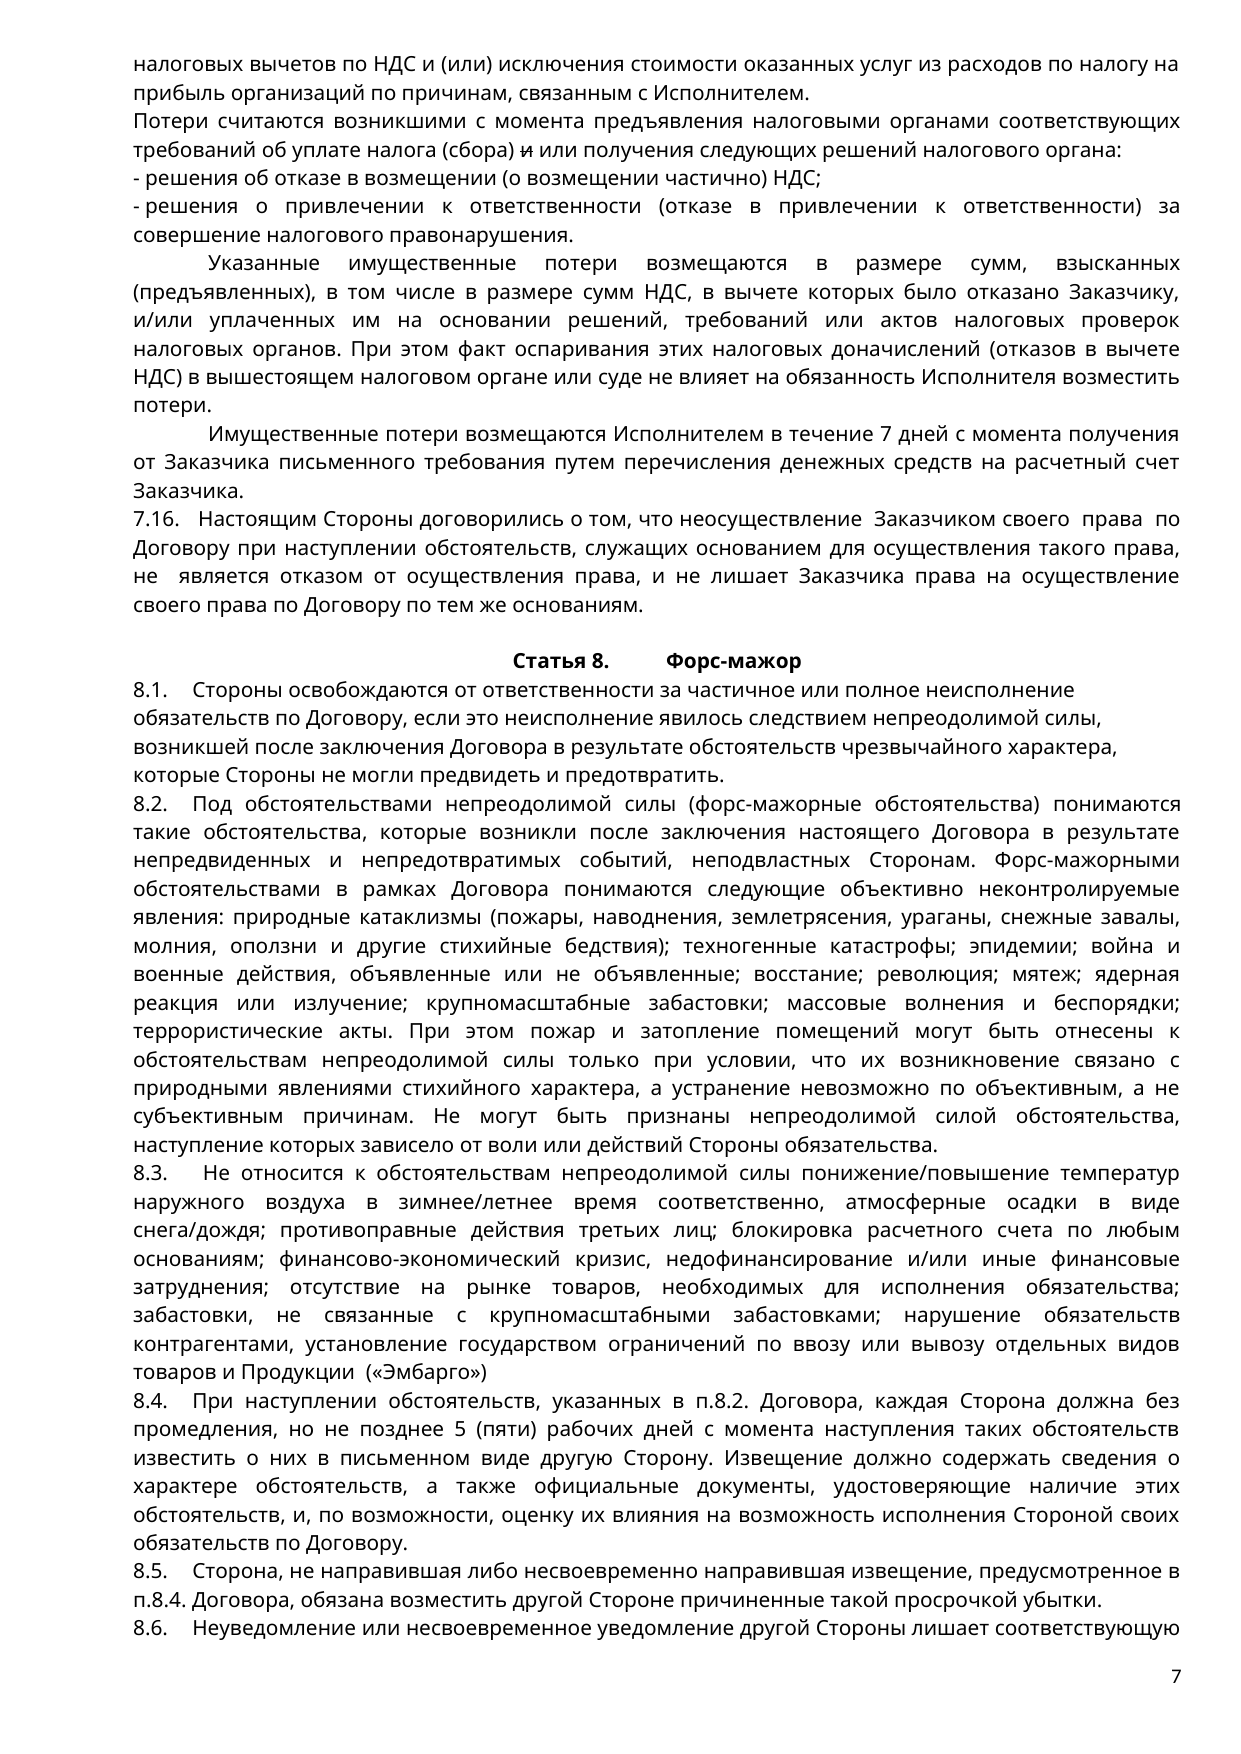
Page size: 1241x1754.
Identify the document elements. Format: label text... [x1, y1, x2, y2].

subtitle При наступлении обстоятельств, указанных в п.8.2. Договора, каждая Сторона должна без промедления, но не позднее 5 (пяти) рабочих дней с момента наступления таких обстоятельств известить о них в письменном виде другую Сторону. Извещение должно содержать сведения о характере обстоятельств, а также официальные документы, удостоверяющие наличие этих обстоятельств, и, по возможности, оценку их влияния на возможность исполнения Стороной своих обязательств по Договору. [133, 1386, 1181, 1557]
subtitle Форс-мажор [133, 647, 1181, 675]
subtitle Сторона, не направившая либо несвоевременно направившая извещение, предусмотренное в п.8.4. Договора, обязана возместить другой Стороне причиненные такой просрочкой убытки. [133, 1557, 1181, 1613]
list Указанные имущественные потери возмещаются в размере сумм, взысканных (предъявленных), в том числе в размере сумм НДС, в вычете которых было отказано Заказчику, и/или уплаченных им на основании решений, требований или актов налоговых проверок налоговых органов. При этом факт оспаривания этих налоговых доначислений (отказов в вычете НДС) в вышестоящем налоговом органе или суде не влияет на обязанность Исполнителя возместить потери. [133, 248, 1181, 419]
list Стороны освобождаются от ответственности за частичное или полное неисполнение обязательств по Договору, если это неисполнение явилось следствием непреодолимой силы, возникшей после заключения Договора в результате обстоятельств чрезвычайного характера, которые Стороны не могли предвидеть и предотвратить. [133, 675, 1181, 789]
list Потери считаются возникшими с момента предъявления налоговыми органами соответствующих требований об уплате налога (сбора) и или получения следующих решений налогового органа: [133, 106, 1181, 163]
list Имущественные потери возмещаются Исполнителем в течение 7 дней с момента получения от Заказчика письменного требования путем перечисления денежных средств на расчетный счет Заказчика. [133, 419, 1181, 504]
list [133, 49, 1181, 106]
subtitle Не относится к обстоятельствам непреодолимой силы понижение/повышение температур наружного воздуха в зимнее/летнее время соответственно, атмосферные осадки в виде снега/дождя; противоправные действия третьих лиц; блокировка расчетного счета по любым основаниям; финансово-экономический кризис, недофинансирование и/или иные финансовые затруднения; отсутствие на рынке товаров, необходимых для исполнения обязательства; забастовки, не связанные с крупномасштабными забастовками; нарушение обязательств контрагентами, установление государством ограничений по ввозу или вывозу отдельных видов товаров и Продукции («Эмбарго») [133, 1158, 1181, 1386]
list Настоящим Стороны договорились о том, что неосуществление Заказчиком своего права по Договору при наступлении обстоятельств, служащих основанием для осуществления такого права, не является отказом от осуществления права, и не лишает Заказчика права на осуществление своего права по Договору по тем же основаниям. [133, 504, 1181, 618]
list - решения о привлечении к ответственности (отказе в привлечении к ответственности) за совершение налогового правонарушения. [133, 192, 1181, 248]
list - решения об отказе в возмещении (о возмещении частично) НДС; [133, 163, 1181, 192]
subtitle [133, 1613, 1181, 1642]
list Под обстоятельствами непреодолимой силы (форс-мажорные обстоятельства) понимаются такие обстоятельства, которые возникли после заключения настоящего Договора в результате непредвиденных и непредотвратимых событий, неподвластных Сторонам. Форс-мажорными обстоятельствами в рамках Договора понимаются следующие объективно неконтролируемые явления: природные катаклизмы (пожары, наводнения, землетрясения, ураганы, снежные завалы, молния, оползни и другие стихийные бедствия); техногенные катастрофы; эпидемии; война и военные действия, объявленные или не объявленные; восстание; революция; мятеж; ядерная реакция или излучение; крупномасштабные забастовки; массовые волнения и беспорядки; террористические акты. При этом пожар и затопление помещений могут быть отнесены к обстоятельствам непреодолимой силы только при условии, что их возникновение связано с природными явлениями стихийного характера, а устранение невозможно по объективным, а не субъективным причинам. Не могут быть признаны непреодолимой силой обстоятельства, наступление которых зависело от воли или действий Стороны обязательства. [133, 789, 1181, 1158]
